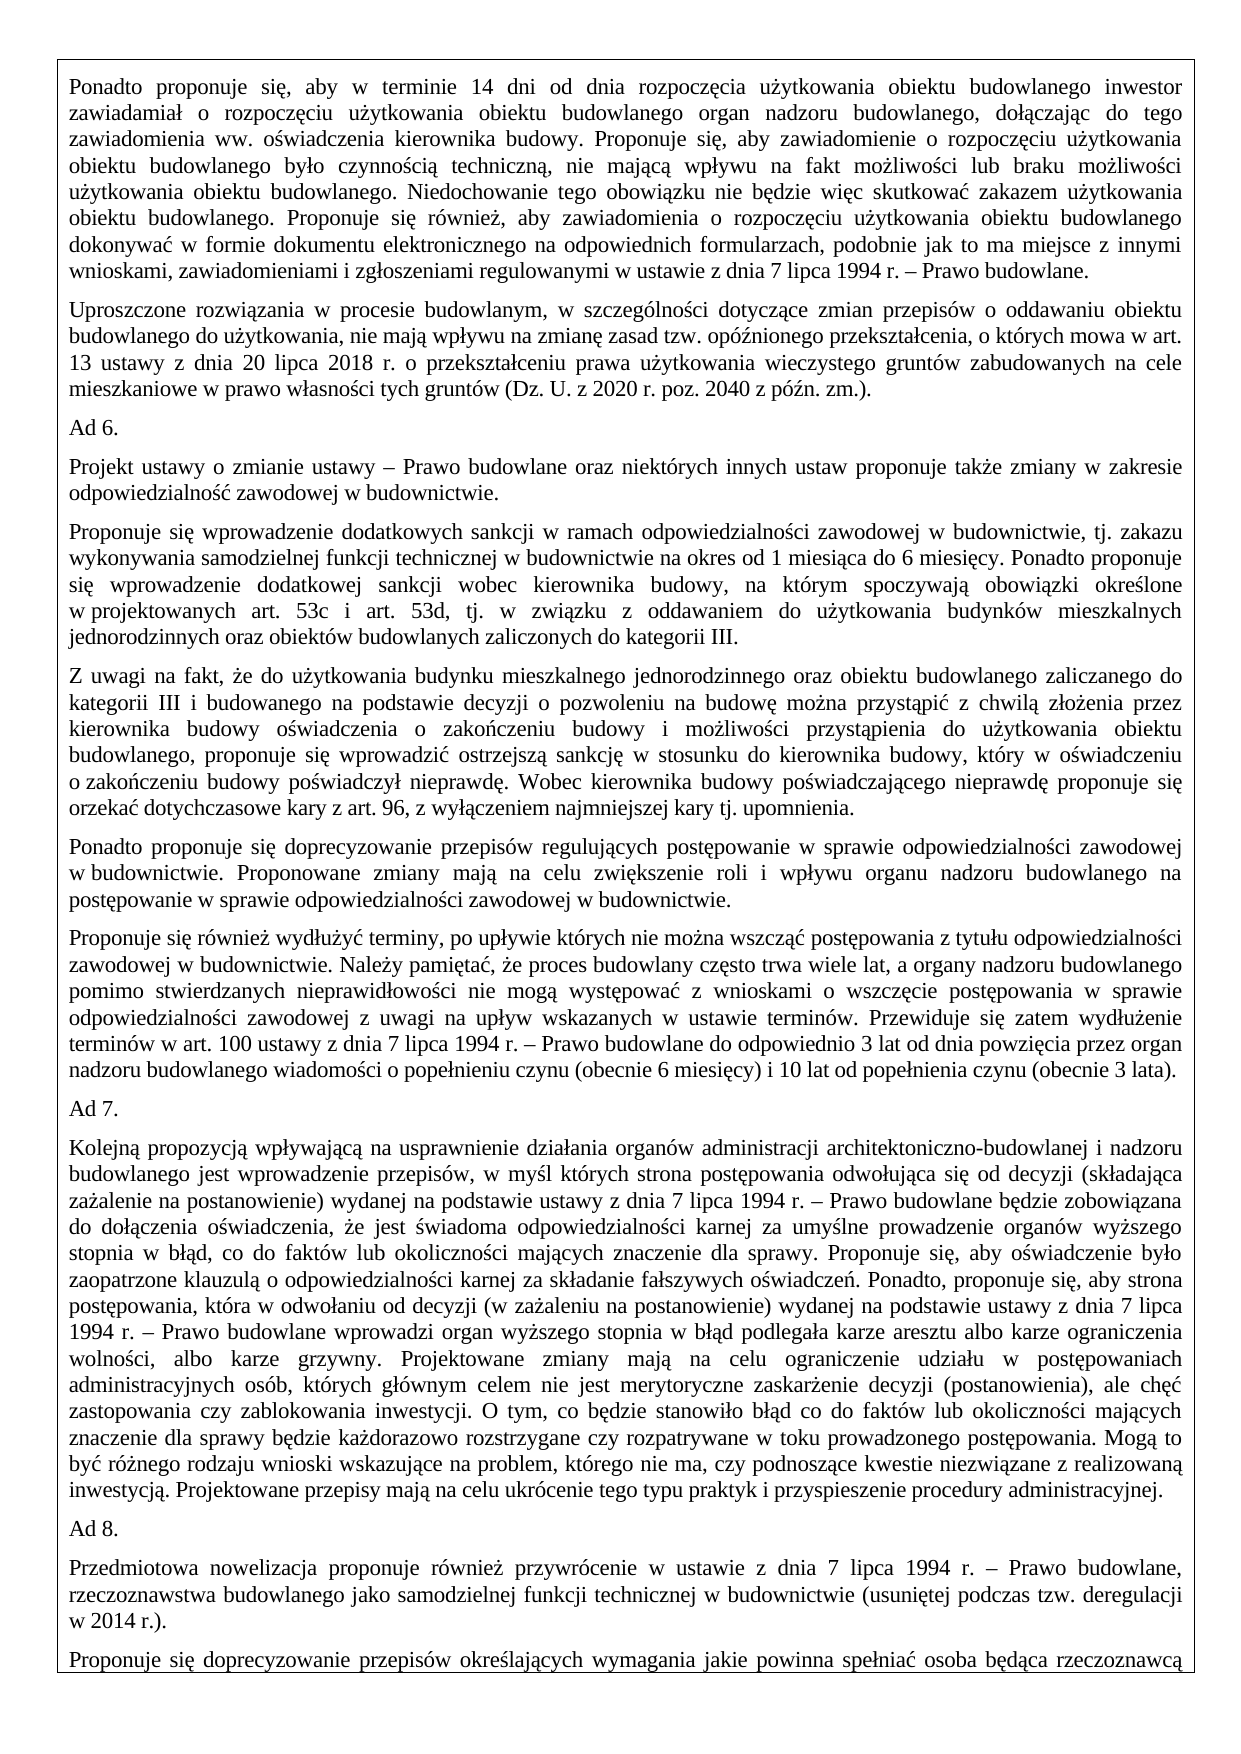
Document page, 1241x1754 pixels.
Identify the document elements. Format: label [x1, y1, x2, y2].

table_cell [58, 60, 1194, 1672]
